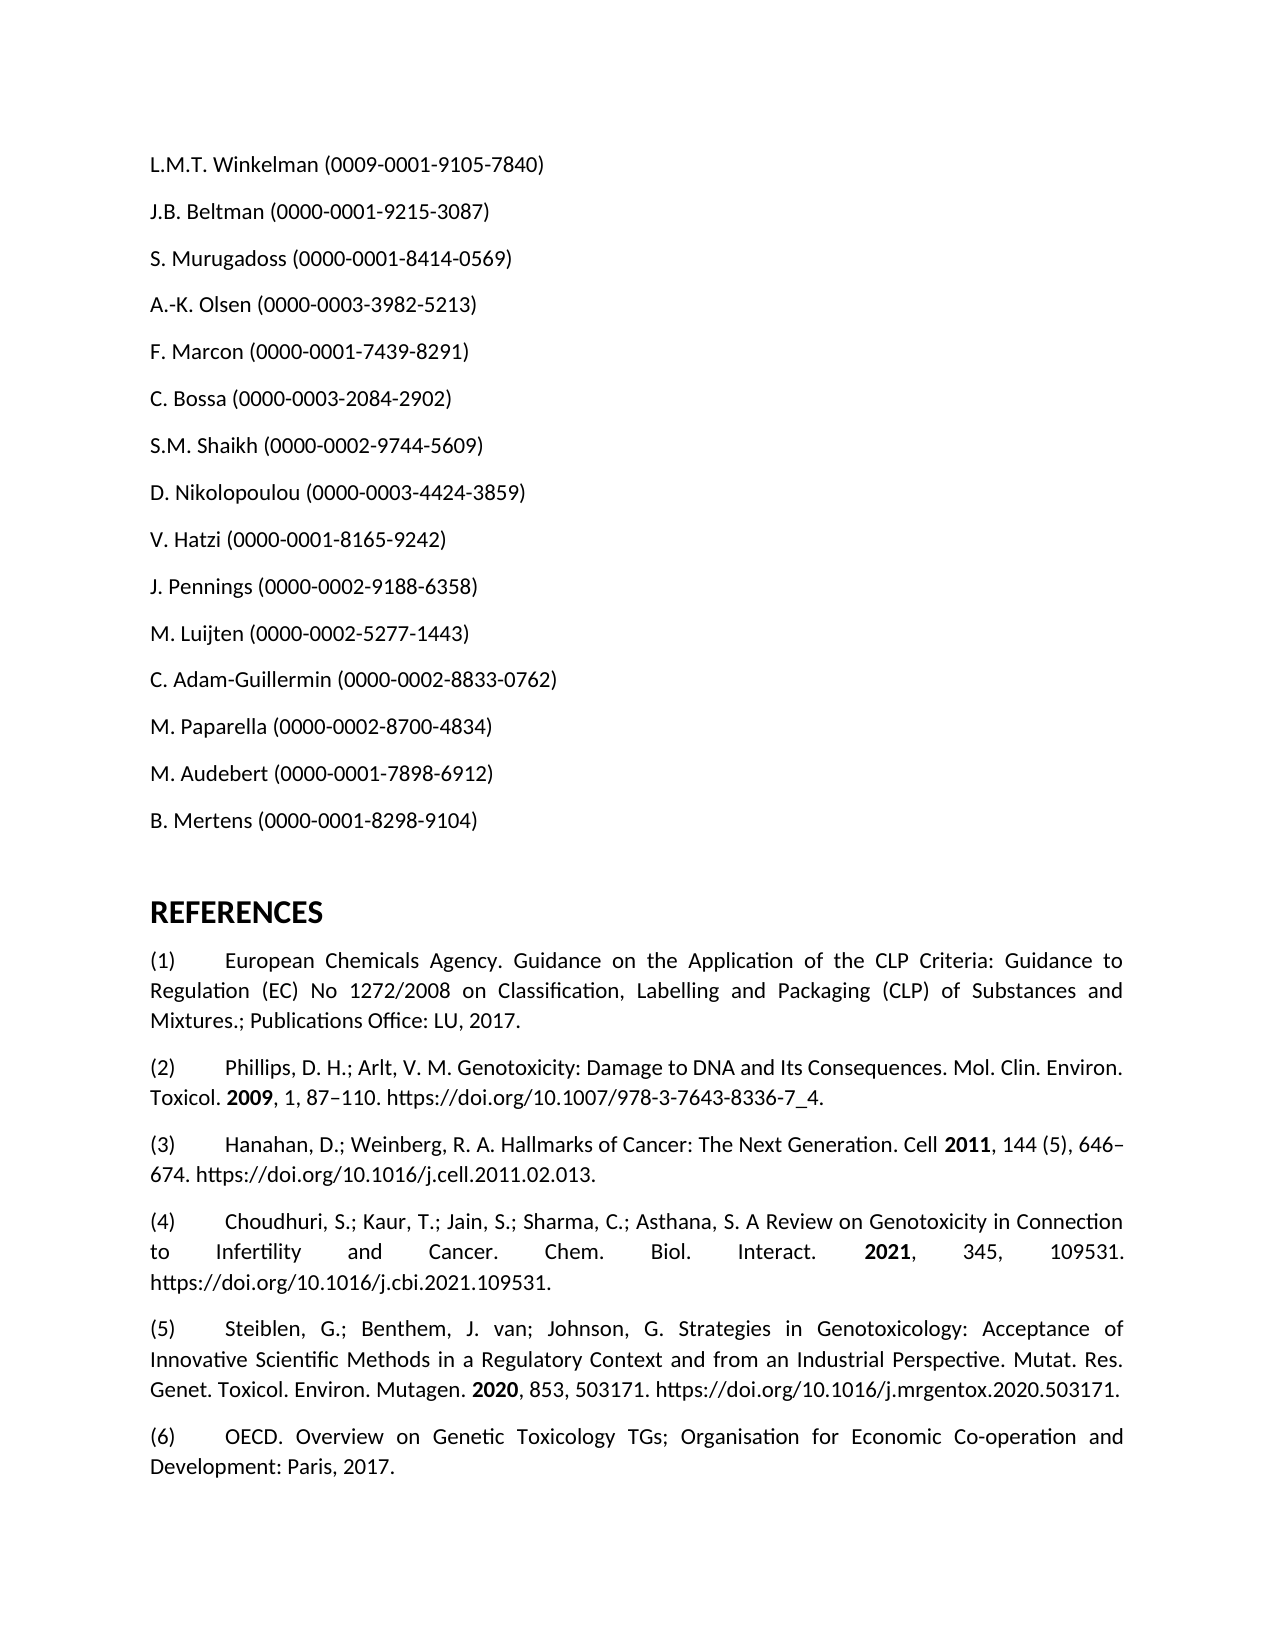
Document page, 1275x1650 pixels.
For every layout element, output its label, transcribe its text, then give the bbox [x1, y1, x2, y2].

text J. Pennings (0000-0002-9188-6358) [150, 572, 1125, 600]
text (4) Choudhuri, S.; Kaur, T.; Jain, S.; Sharma, C.; Asthana, S. A Review on Genotoxicity in Connection to Infertility and Cancer. Chem. Biol. Interact. 2021, 345, 109531. https://doi.org/10.1016/j.cbi.2021.109531. [150, 1207, 1125, 1296]
text M. Audebert (0000-0001-7898-6912) [150, 759, 1125, 787]
text (2) Phillips, D. H.; Arlt, V. M. Genotoxicity: Damage to DNA and Its Consequences. Mol. Clin. Environ. Toxicol. 2009, 1, 87–110. https://doi.org/10.1007/978-3-7643-8336-7_4. [150, 1053, 1125, 1111]
text (5) Steiblen, G.; Benthem, J. van; Johnson, G. Strategies in Genotoxicology: Acceptance of Innovative Scientific Methods in a Regulatory Context and from an Industrial Perspective. Mutat. Res. Genet. Toxicol. Environ. Mutagen. 2020, 853, 503171. https://doi.org/10.1016/j.mrgentox.2020.503171. [150, 1314, 1125, 1403]
text REFERENCES [150, 891, 1125, 932]
text (3) Hanahan, D.; Weinberg, R. A. Hallmarks of Cancer: The Next Generation. Cell 2011, 144 (5), 646–674. https://doi.org/10.1016/j.cell.2011.02.013. [150, 1130, 1125, 1188]
text S.M. Shaikh (0000-0002-9744-5609) [150, 431, 1125, 459]
text (1) European Chemicals Agency. Guidance on the Application of the CLP Criteria: Guidance to Regulation (EC) No 1272/2008 on Classification, Labelling and Packaging (CLP) of Substances and Mixtures.; Publications Office: LU, 2017. [150, 946, 1125, 1034]
text M. Luijten (0000-0002-5277-1443) [150, 619, 1125, 647]
text L.M.T. Winkelman (0009-0001-9105-7840) [150, 150, 1125, 178]
text M. Paparella (0000-0002-8700-4834) [150, 712, 1125, 741]
text C. Adam-Guillermin (0000-0002-8833-0762) [150, 666, 1125, 694]
text C. Bossa (0000-0003-2084-2902) [150, 384, 1125, 412]
text J.B. Beltman (0000-0001-9215-3087) [150, 197, 1125, 225]
text D. Nikolopoulou (0000-0003-4424-3859) [150, 478, 1125, 506]
text F. Marcon (0000-0001-7439-8291) [150, 337, 1125, 366]
text (6) OECD. Overview on Genetic Toxicology TGs; Organisation for Economic Co-operation and Development: Paris, 2017. [150, 1422, 1125, 1480]
text V. Hatzi (0000-0001-8165-9242) [150, 525, 1125, 553]
text B. Mertens (0000-0001-8298-9104) [150, 806, 1125, 834]
text S. Murugadoss (0000-0001-8414-0569) [150, 244, 1125, 272]
text A.-K. Olsen (0000-0003-3982-5213) [150, 291, 1125, 319]
